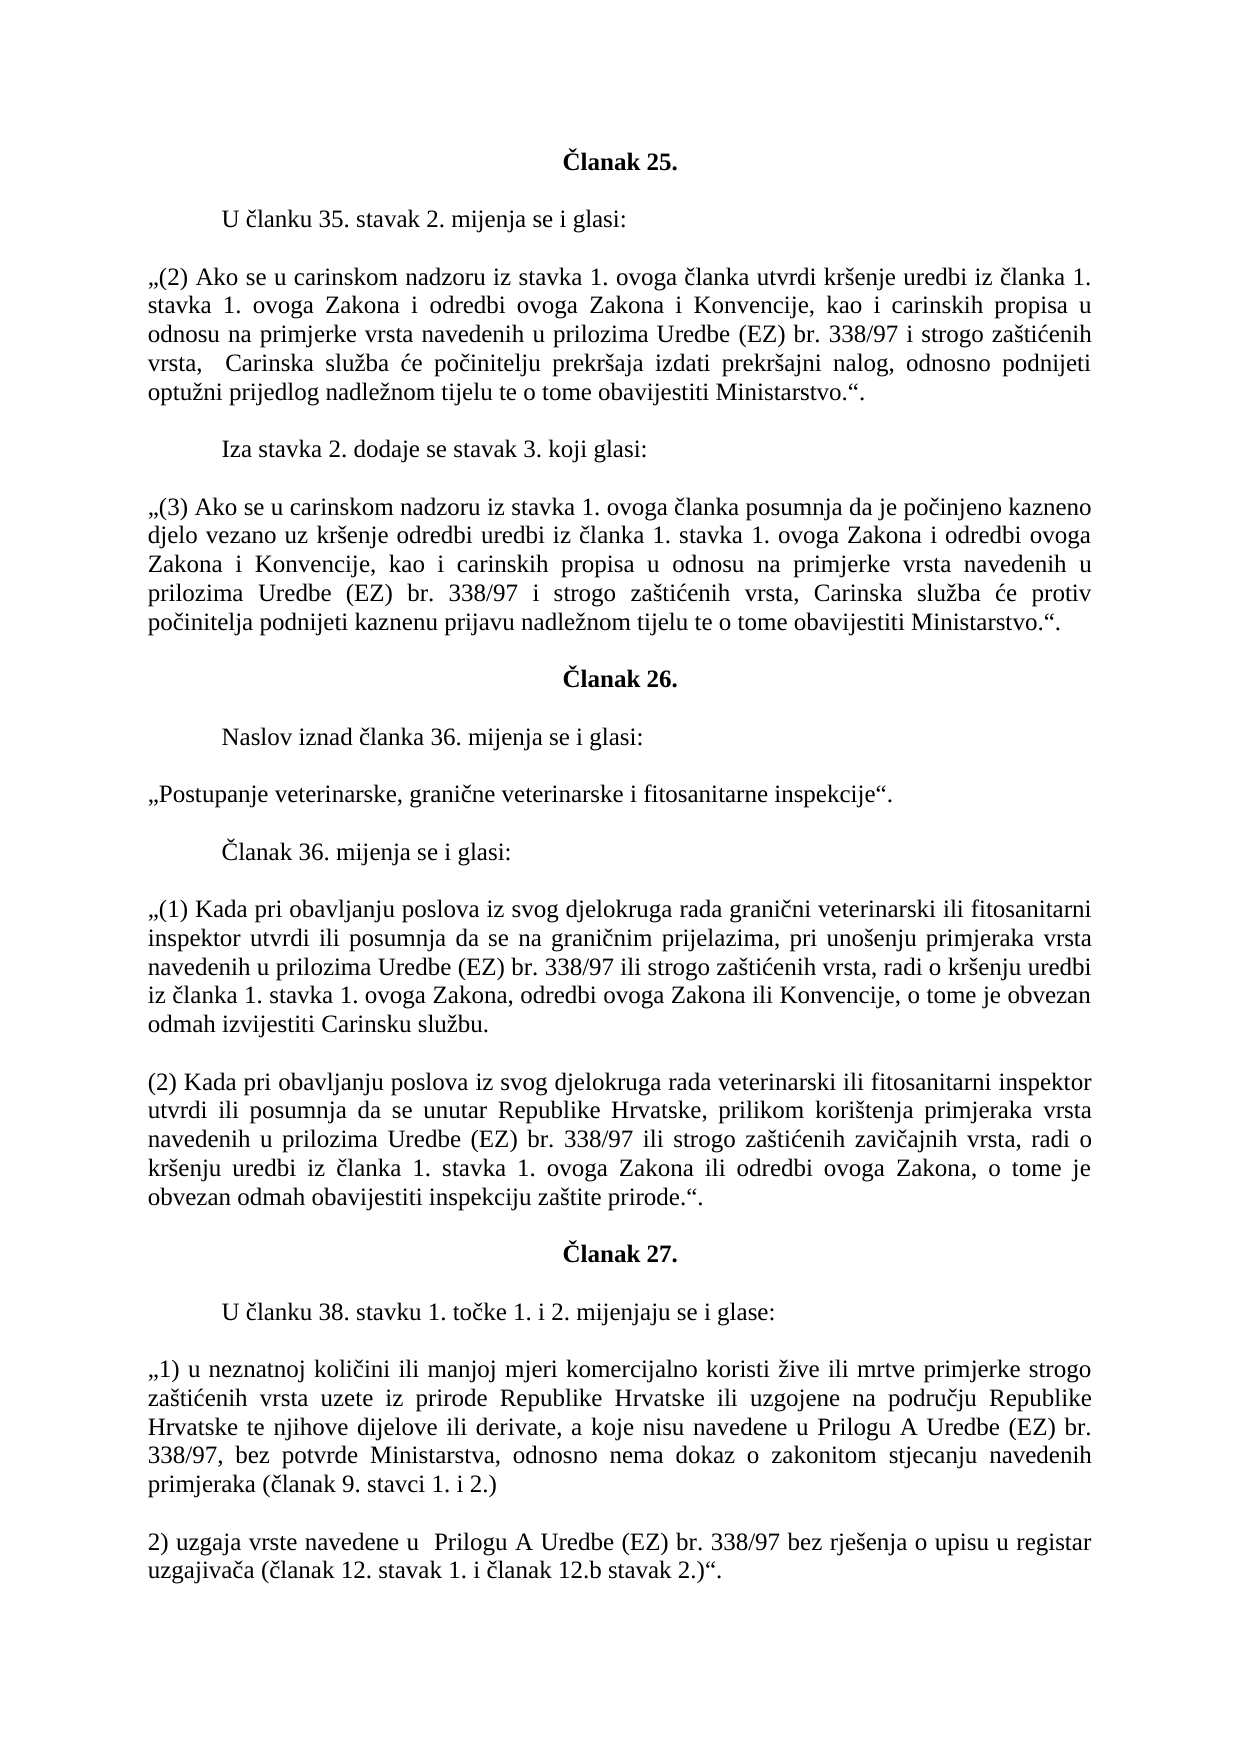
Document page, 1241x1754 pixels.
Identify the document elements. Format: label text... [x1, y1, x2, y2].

text „(1) Kada pri obavljanju poslova iz svog djelokruga rada granični veterinarski ili fitosanitarni inspektor utvrdi ili posumnja da se na graničnim prijelazima, pri unošenju primjeraka vrsta navedenih u prilozima Uredbe (EZ) br. 338/97 ili strogo zaštićenih vrsta, radi o kršenju uredbi iz članka 1. stavka 1. ovoga Zakona, odredbi ovoga Zakona ili Konvencije, o tome je obvezan odmah izvijestiti Carinsku službu. [148, 894, 1093, 1038]
text (2) Kada pri obavljanju poslova iz svog djelokruga rada veterinarski ili fitosanitarni inspektor utvrdi ili posumnja da se unutar Republike Hrvatske, prilikom korištenja primjeraka vrsta navedenih u prilozima Uredbe (EZ) br. 338/97 ili strogo zaštićenih zavičajnih vrsta, radi o kršenju uredbi iz članka 1. stavka 1. ovoga Zakona ili odredbi ovoga Zakona, o tome je obvezan odmah obavijestiti inspekciju zaštite prirode.“. [148, 1067, 1093, 1211]
text „Postupanje veterinarske, granične veterinarske i fitosanitarne inspekcije“. [148, 779, 1093, 808]
text U članku 35. stavak 2. mijenja se i glasi: [148, 204, 1093, 233]
text Članak 26. [148, 664, 1093, 693]
text U članku 38. stavku 1. točke 1. i 2. mijenjaju se i glase: [148, 1297, 1093, 1326]
text Naslov iznad članka 36. mijenja se i glasi: [148, 722, 1093, 751]
text „1) u neznatnoj količini ili manjoj mjeri komercijalno koristi žive ili mrtve primjerke strogo zaštićenih vrsta uzete iz prirode Republike Hrvatske ili uzgojene na području Republike Hrvatske te njihove dijelove ili derivate, a koje nisu navedene u Prilogu A Uredbe (EZ) br. 338/97, bez potvrde Ministarstva, odnosno nema dokaz o zakonitom stjecanju navedenih primjeraka (članak 9. stavci 1. i 2.) [148, 1354, 1093, 1498]
text „(2) Ako se u carinskom nadzoru iz stavka 1. ovoga članka utvrdi kršenje uredbi iz članka 1. stavka 1. ovoga Zakona i odredbi ovoga Zakona i Konvencije, kao i carinskih propisa u odnosu na primjerke vrsta navedenih u prilozima Uredbe (EZ) br. 338/97 i strogo zaštićenih vrsta, Carinska služba će počinitelju prekršaja izdati prekršajni nalog, odnosno podnijeti optužni prijedlog nadležnom tijelu te o tome obavijestiti Ministarstvo.“. [148, 262, 1093, 406]
text Članak 36. mijenja se i glasi: [148, 837, 1093, 866]
text 2) uzgaja vrste navedene u Prilogu A Uredbe (EZ) br. 338/97 bez rješenja o upisu u registar uzgajivača (članak 12. stavak 1. i članak 12.b stavak 2.)“. [148, 1527, 1093, 1584]
text „(3) Ako se u carinskom nadzoru iz stavka 1. ovoga članka posumnja da je počinjeno kazneno djelo vezano uz kršenje odredbi uredbi iz članka 1. stavka 1. ovoga Zakona i odredbi ovoga Zakona i Konvencije, kao i carinskih propisa u odnosu na primjerke vrsta navedenih u prilozima Uredbe (EZ) br. 338/97 i strogo zaštićenih vrsta, Carinska služba će protiv počinitelja podnijeti kaznenu prijavu nadležnom tijelu te o tome obavijestiti Ministarstvo.“. [148, 492, 1093, 636]
text Članak 25. [148, 147, 1093, 176]
text Članak 27. [148, 1239, 1093, 1268]
text Iza stavka 2. dodaje se stavak 3. koji glasi: [148, 434, 1093, 463]
